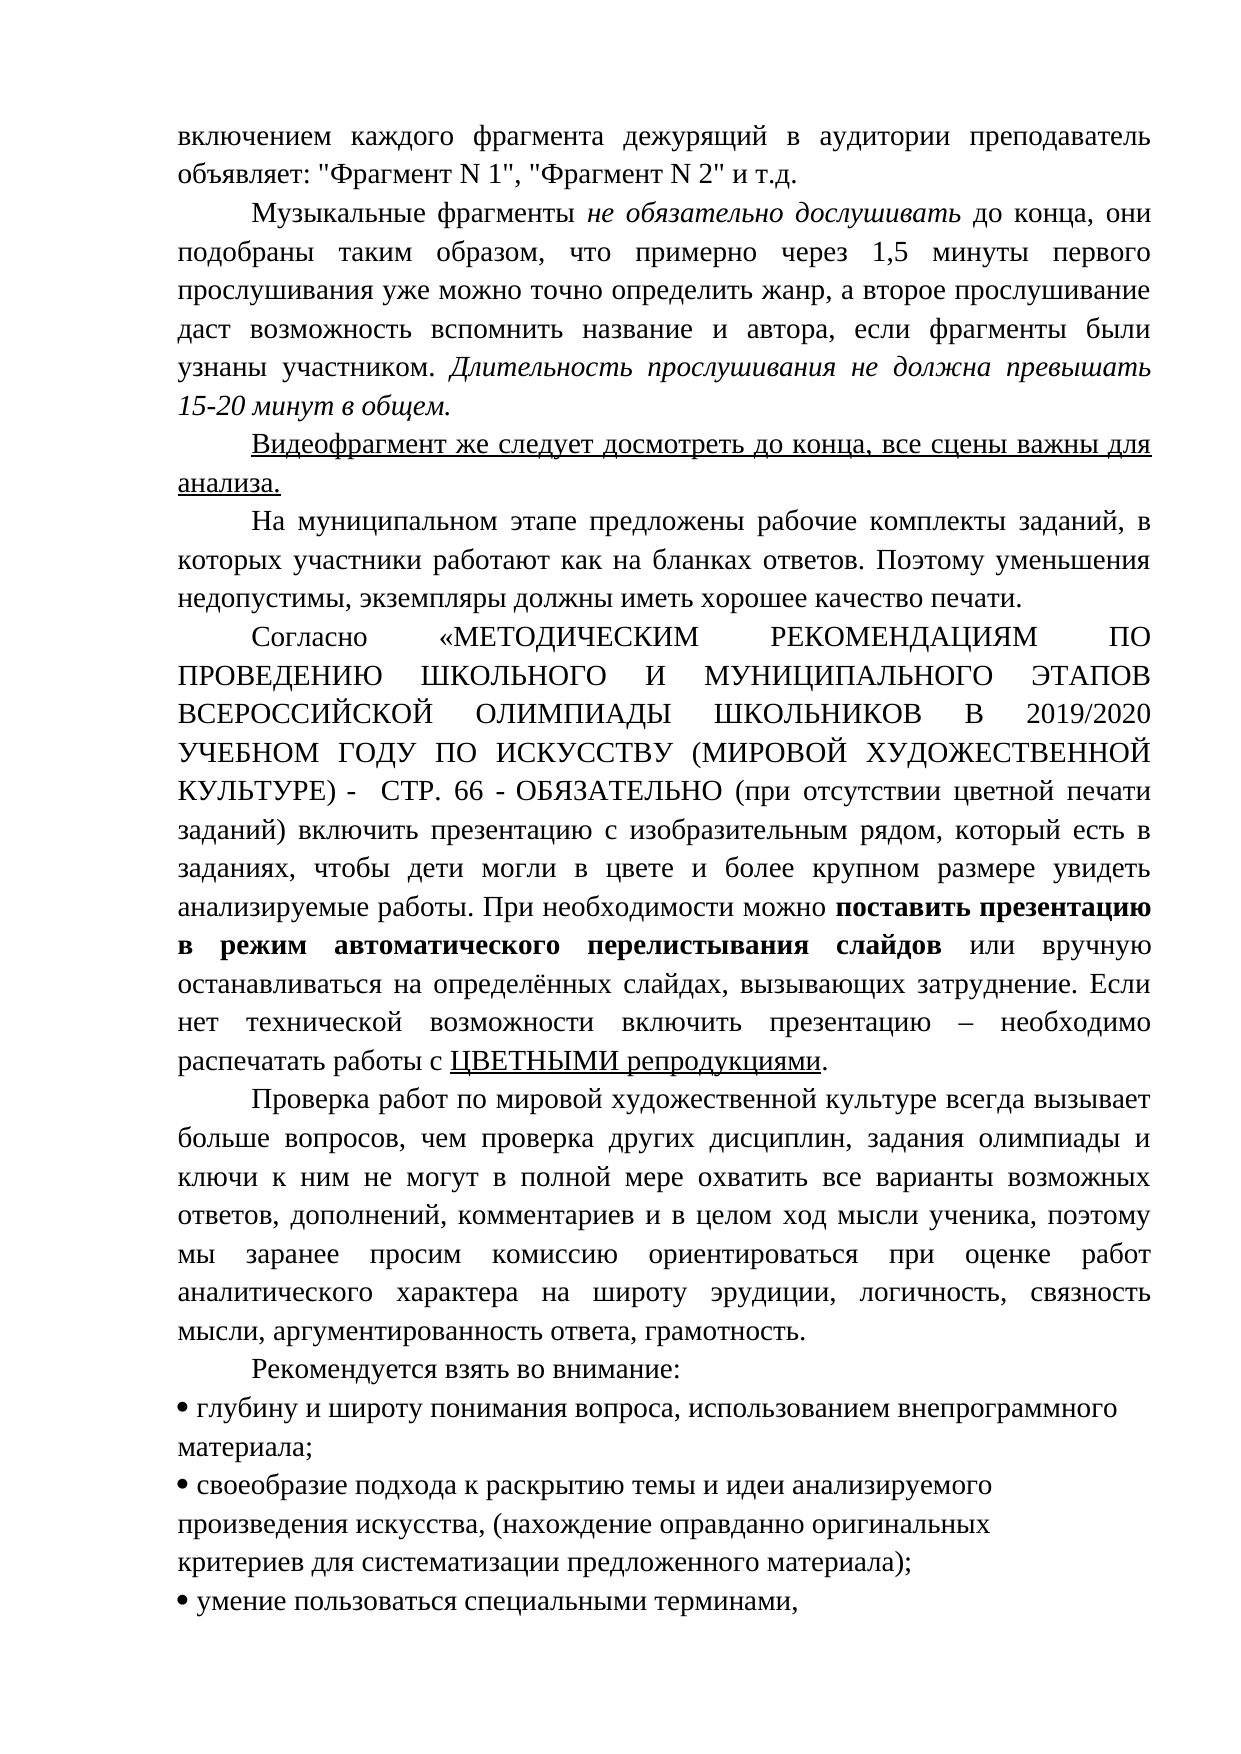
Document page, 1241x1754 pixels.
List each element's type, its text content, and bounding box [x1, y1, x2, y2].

text На муниципальном этапе предложены рабочие комплекты заданий, в которых участники работают как на бланках ответов. Поэтому уменьшения недопустимы, экземпляры должны иметь хорошее качество печати. [177, 503, 1152, 614]
text Согласно «МЕТОДИЧЕСКИМ РЕКОМЕНДАЦИЯМ ПО ПРОВЕДЕНИЮ ШКОЛЬНОГО И МУНИЦИПАЛЬНОГО ЭТАПОВ ВСЕРОССИЙСКОЙ ОЛИМПИАДЫ ШКОЛЬНИКОВ В 2019/2020 УЧЕБНОМ ГОДУ ПО ИСКУССТВУ (МИРОВОЙ ХУДОЖЕСТВЕННОЙ КУЛЬТУРЕ) - СТР. 66 - ОБЯЗАТЕЛЬНО (при отсутствии цветной печати заданий) включить презентацию с изобразительным рядом, который есть в заданиях, чтобы дети могли в цвете и более крупном размере увидеть анализируемые работы. При необходимости можно поставить презентацию в режим автоматического перелистывания слайдов или вручную останавливаться на определённых слайдах, вызывающих затруднение. Если нет технической возможности включить презентацию – необходимо распечатать работы с ЦВЕТНЫМИ репродукциями. [177, 619, 1152, 1077]
text Видеофрагмент же следует досмотреть до конца, все сцены важны для анализа. [177, 426, 1152, 498]
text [177, 118, 1152, 190]
text Проверка работ по мировой художественной культуре всегда вызывает больше вопросов, чем проверка других дисциплин, задания олимпиады и ключи к ним не могут в полной мере охватить все варианты возможных ответов, дополнений, комментариев и в целом ход мысли ученика, поэтому мы заранее просим комиссию ориентироваться при оценке работ аналитического характера на широту эрудиции, логичность, связность мысли, аргументированность ответа, грамотность. [177, 1082, 1152, 1346]
text Музыкальные фрагменты не обязательно дослушивать до конца, они подобраны таким образом, что примерно через 1,5 минуты первого прослушивания уже можно точно определить жанр, а второе прослушивание даст возможность вспомнить название и автора, если фрагменты были узнаны участником. Длительность прослушивания не должна превышать 15-20 минут в общем. [177, 195, 1152, 421]
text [177, 1351, 1152, 1617]
